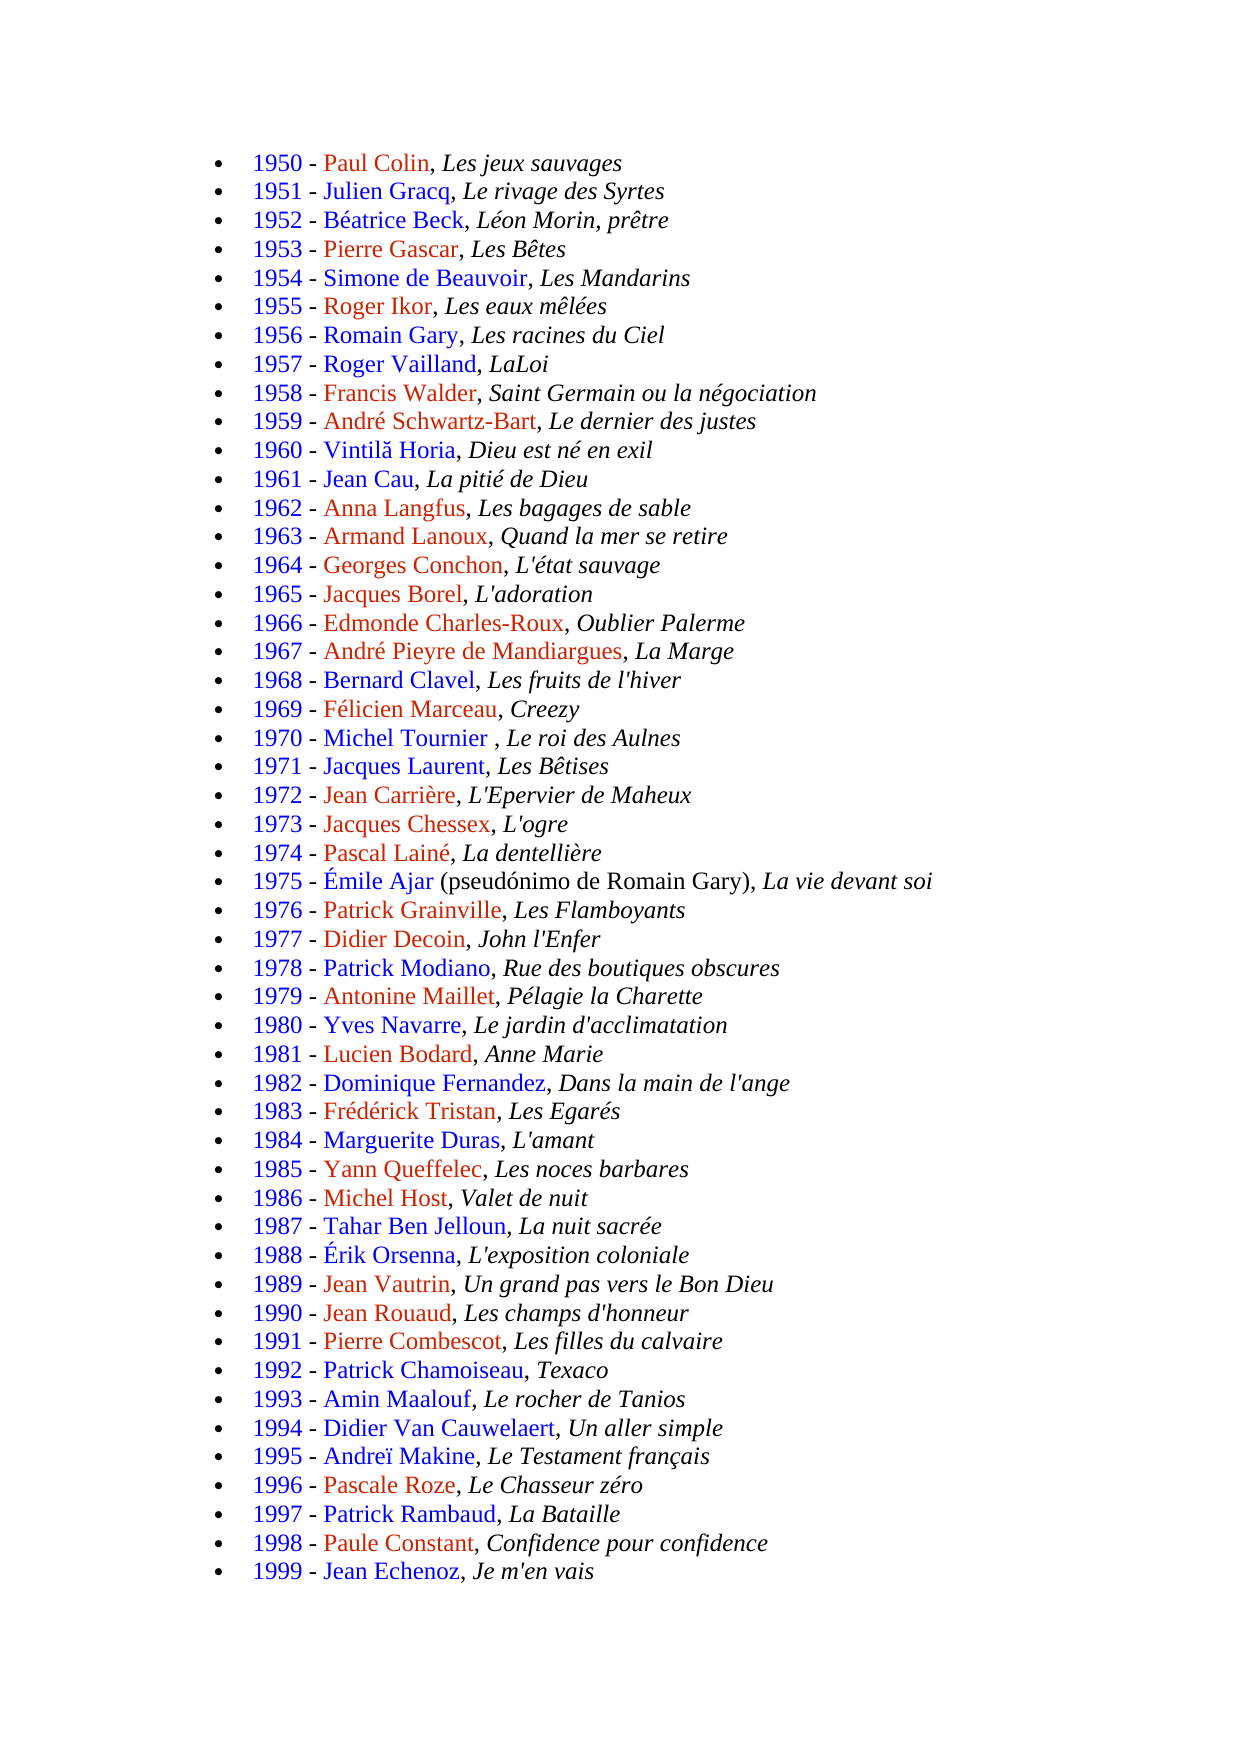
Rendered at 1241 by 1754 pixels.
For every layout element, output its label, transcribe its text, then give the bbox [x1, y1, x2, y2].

list 1958 - Francis Walder, Saint Germain ou la négociation [215, 378, 1063, 406]
list 1996 - Pascale Roze, Le Chasseur zéro [215, 1470, 1063, 1499]
list 1955 - Roger Ikor, Les eaux mêlées [215, 291, 1063, 320]
list 1986 - Michel Host, Valet de nuit [215, 1183, 1063, 1211]
list 1984 - Marguerite Duras, L'amant [215, 1125, 1063, 1154]
list 1993 - Amin Maalouf, Le rocher de Tanios [215, 1384, 1063, 1413]
list 1988 - Érik Orsenna, L'exposition coloniale [215, 1240, 1063, 1269]
list 1963 - Armand Lanoux, Quand la mer se retire [215, 521, 1063, 550]
list 1978 - Patrick Modiano, Rue des boutiques obscures [215, 953, 1063, 981]
list 1999 - Jean Echenoz, Je m'en vais [215, 1556, 1063, 1585]
list 1972 - Jean Carrière, L'Epervier de Maheux [215, 780, 1063, 809]
list 1979 - Antonine Maillet, Pélagie la Charette [215, 981, 1063, 1010]
list 1965 - Jacques Borel, L'adoration [215, 579, 1063, 608]
list 1951 - Julien Gracq, Le rivage des Syrtes [215, 176, 1063, 205]
list 1998 - Paule Constant, Confidence pour confidence [215, 1528, 1063, 1556]
list 1980 - Yves Navarre, Le jardin d'acclimatation [215, 1010, 1063, 1039]
list 1983 - Frédérick Tristan, Les Egarés [215, 1096, 1063, 1125]
list 1969 - Félicien Marceau, Creezy [215, 694, 1063, 723]
list 1960 - Vintilă Horia, Dieu est né en exil [215, 435, 1063, 464]
list 1957 - Roger Vailland, LaLoi [215, 349, 1063, 378]
list 1966 - Edmonde Charles-Roux, Oublier Palerme [215, 608, 1063, 636]
list 1954 - Simone de Beauvoir, Les Mandarins [215, 263, 1063, 291]
list 1995 - Andreï Makine, Le Testament français [215, 1441, 1063, 1470]
list 1985 - Yann Queffelec, Les noces barbares [215, 1154, 1063, 1183]
list 1967 - André Pieyre de Mandiargues, La Marge [215, 636, 1063, 665]
list 1953 - Pierre Gascar, Les Bêtes [215, 234, 1063, 263]
list 1961 - Jean Cau, La pitié de Dieu [215, 464, 1063, 493]
list 1975 - Émile Ajar (pseudónimo de Romain Gary), La vie devant soi [215, 866, 1063, 895]
list 1968 - Bernard Clavel, Les fruits de l'hiver [215, 665, 1063, 694]
list 1962 - Anna Langfus, Les bagages de sable [215, 493, 1063, 521]
list 1981 - Lucien Bodard, Anne Marie [215, 1039, 1063, 1068]
list 1994 - Didier Van Cauwelaert, Un aller simple [215, 1413, 1063, 1441]
list 1977 - Didier Decoin, John l'Enfer [215, 924, 1063, 953]
list 1997 - Patrick Rambaud, La Bataille [215, 1499, 1063, 1528]
list 1971 - Jacques Laurent, Les Bêtises [215, 751, 1063, 780]
list 1956 - Romain Gary, Les racines du Ciel [215, 320, 1063, 349]
list 1990 - Jean Rouaud, Les champs d'honneur [215, 1298, 1063, 1326]
list 1950 - Paul Colin, Les jeux sauvages [215, 148, 1063, 176]
list 1959 - André Schwartz-Bart, Le dernier des justes [215, 406, 1063, 435]
list 1991 - Pierre Combescot, Les filles du calvaire [215, 1326, 1063, 1355]
list 1970 - Michel Tournier , Le roi des Aulnes [215, 723, 1063, 751]
list 1964 - Georges Conchon, L'état sauvage [215, 550, 1063, 579]
list 1989 - Jean Vautrin, Un grand pas vers le Bon Dieu [215, 1269, 1063, 1298]
list 1976 - Patrick Grainville, Les Flamboyants [215, 895, 1063, 924]
list 1974 - Pascal Lainé, La dentellière [215, 838, 1063, 866]
list 1987 - Tahar Ben Jelloun, La nuit sacrée [215, 1211, 1063, 1240]
list 1982 - Dominique Fernandez, Dans la main de l'ange [215, 1068, 1063, 1096]
list 1973 - Jacques Chessex, L'ogre [215, 809, 1063, 838]
list 1992 - Patrick Chamoiseau, Texaco [215, 1355, 1063, 1384]
list 1952 - Béatrice Beck, Léon Morin, prêtre [215, 205, 1063, 234]
